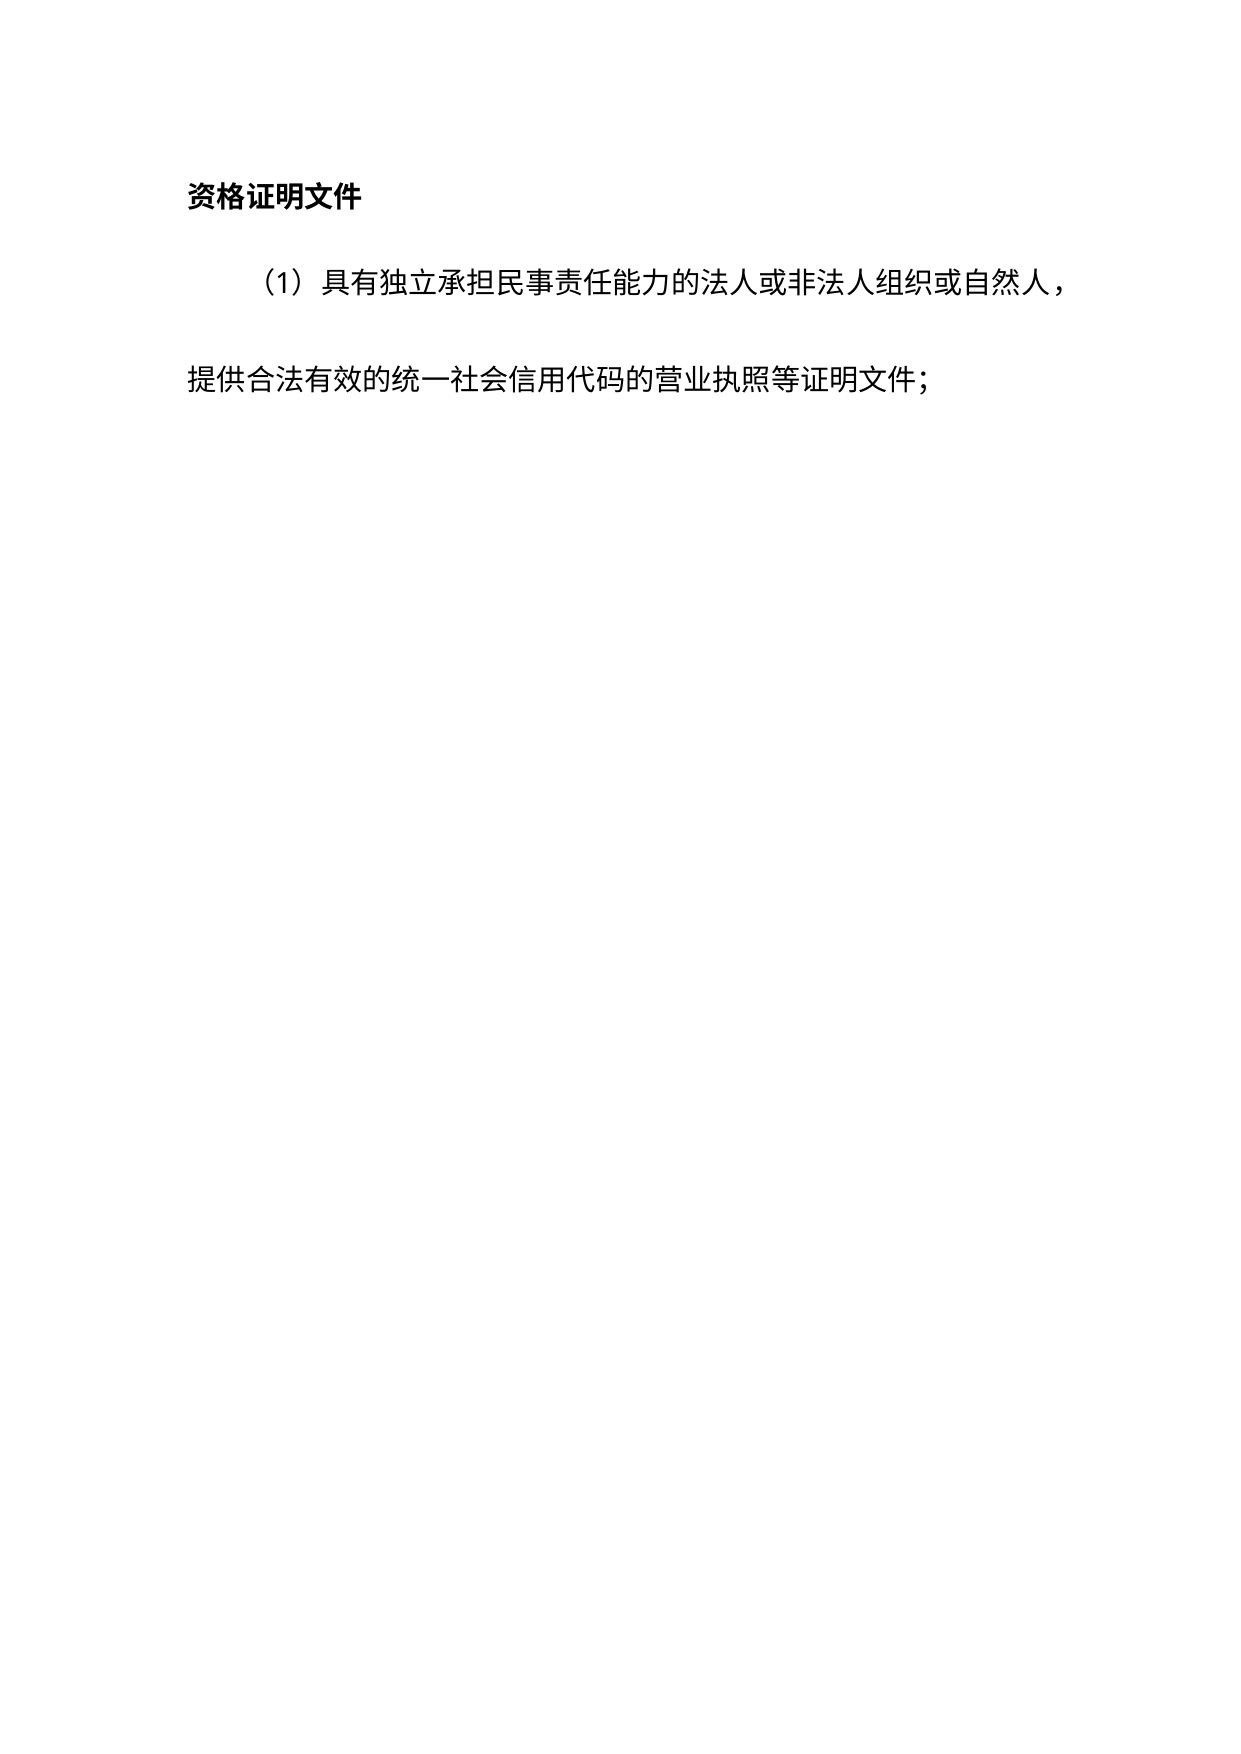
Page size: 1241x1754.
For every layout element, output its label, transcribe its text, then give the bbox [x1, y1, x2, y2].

text 资格证明文件 [187, 162, 1053, 227]
text （1）具有独立承担民事责任能力的法人或非法人组织或自然人，提供合法有效的统一社会信用代码的营业执照等证明文件； [187, 248, 1053, 411]
